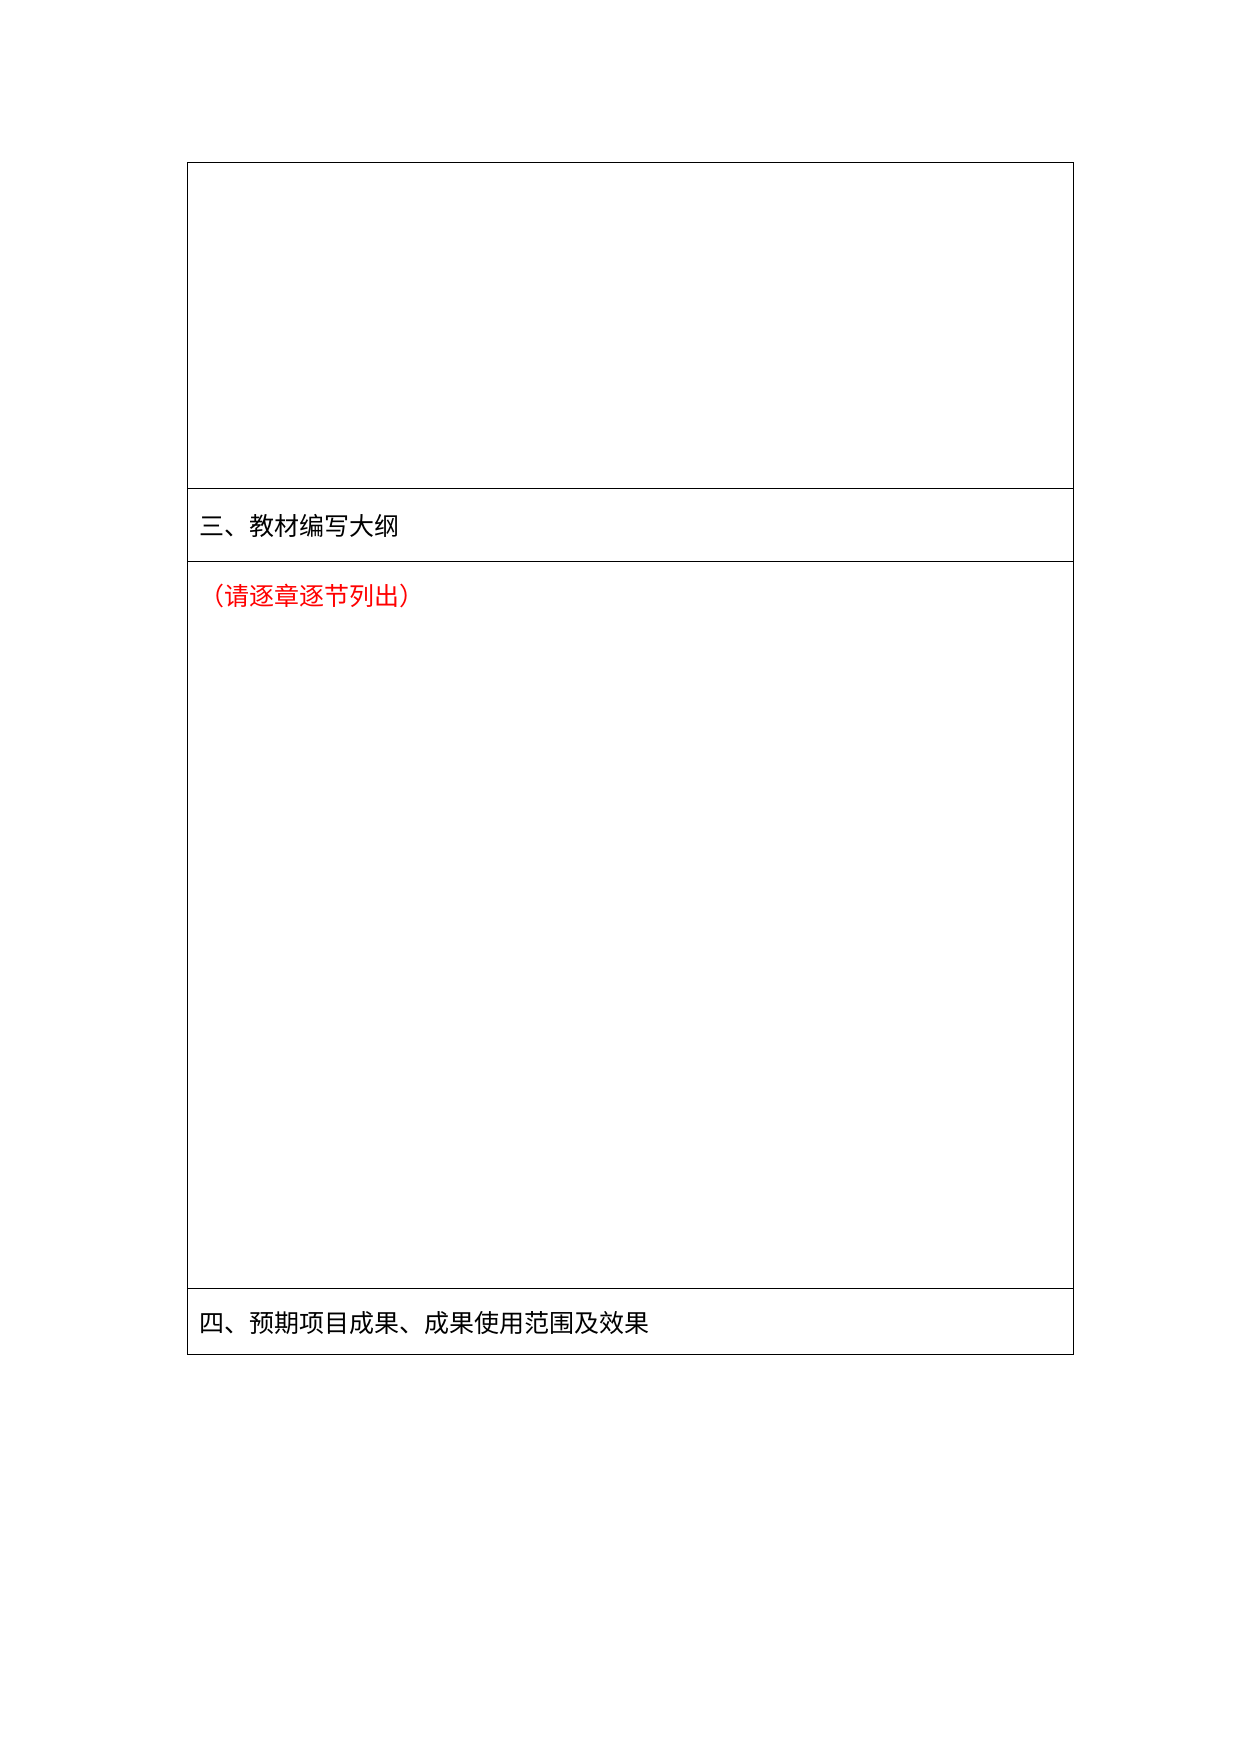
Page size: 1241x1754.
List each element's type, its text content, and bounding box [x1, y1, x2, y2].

table_cell 三、教材编写大纲 [188, 489, 1073, 561]
table_cell 四、预期项目成果、成果使用范围及效果 [188, 1289, 1073, 1354]
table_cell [188, 163, 1073, 488]
table_cell （请逐章逐节列出） [188, 562, 1073, 1288]
